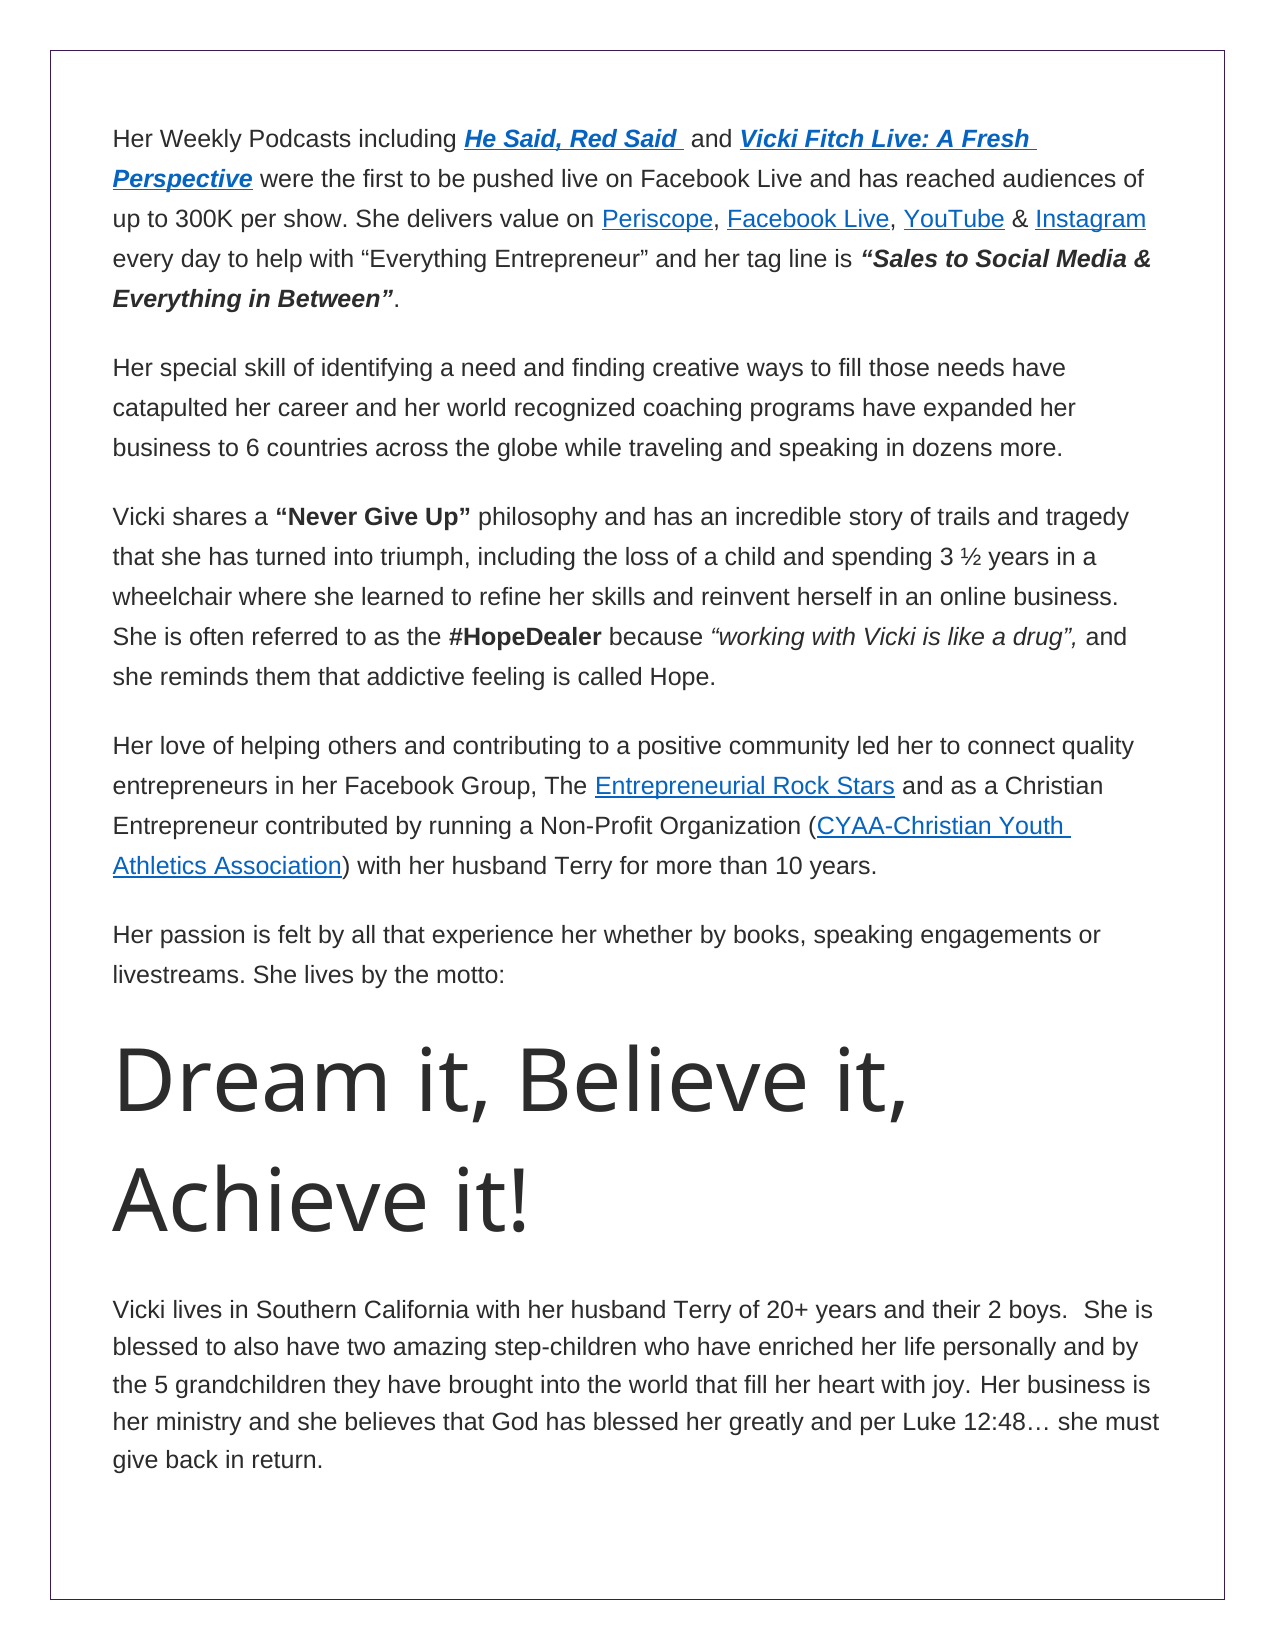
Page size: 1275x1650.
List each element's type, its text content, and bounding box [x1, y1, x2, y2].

text Her passion is felt by all that experience her whether by books, speaking engagements or livestreams. She lives by the motto: [112, 909, 1162, 989]
text Vicki shares a “Never Give Up” philosophy and has an incredible story of trails and tragedy that she has turned into triumph, including the loss of a child and spending 3 ½ years in a wheelchair where she learned to refine her skills and reinvent herself in an online business. She is often referred to as the #HopeDealer because “working with Vicki is like a drug”, and she reminds them that addictive feeling is called Hope. [112, 491, 1162, 691]
text Dream it, Believe it, Achieve it! [112, 1018, 1162, 1257]
text Vicki lives in Southern California with her husband Terry of 20+ years and their 2 boys. She is blessed to also have two amazing step-children who have enriched her life personally and by the 5 grandchildren they have brought into the world that fill her heart with joy. Her business is her ministry and she believes that God has blessed her greatly and per Luke 12:48… she must give back in return. [112, 1286, 1162, 1473]
text Her special skill of identifying a need and finding creative ways to fill those needs have catapulted her career and her world recognized coaching programs have expanded her business to 6 countries across the globe while traveling and speaking in dozens more. [112, 342, 1162, 462]
text Her Weekly Podcasts including He Said, Red Said and Vicki Fitch Live: A Fresh Perspective were the first to be pushed live on Facebook Live and has reached audiences of up to 300K per show. She delivers value on Periscope, Facebook Live, YouTube & Instagram every day to help with “Everything Entrepreneur” and her tag line is “Sales to Social Media & Everything in Between”. [112, 112, 1162, 312]
text Her love of helping others and contributing to a positive community led her to connect quality entrepreneurs in her Facebook Group, The Entrepreneurial Rock Stars and as a Christian Entrepreneur contributed by running a Non-Profit Organization (CYAA-Christian Youth Athletics Association) with her husband Terry for more than 10 years. [112, 720, 1162, 880]
